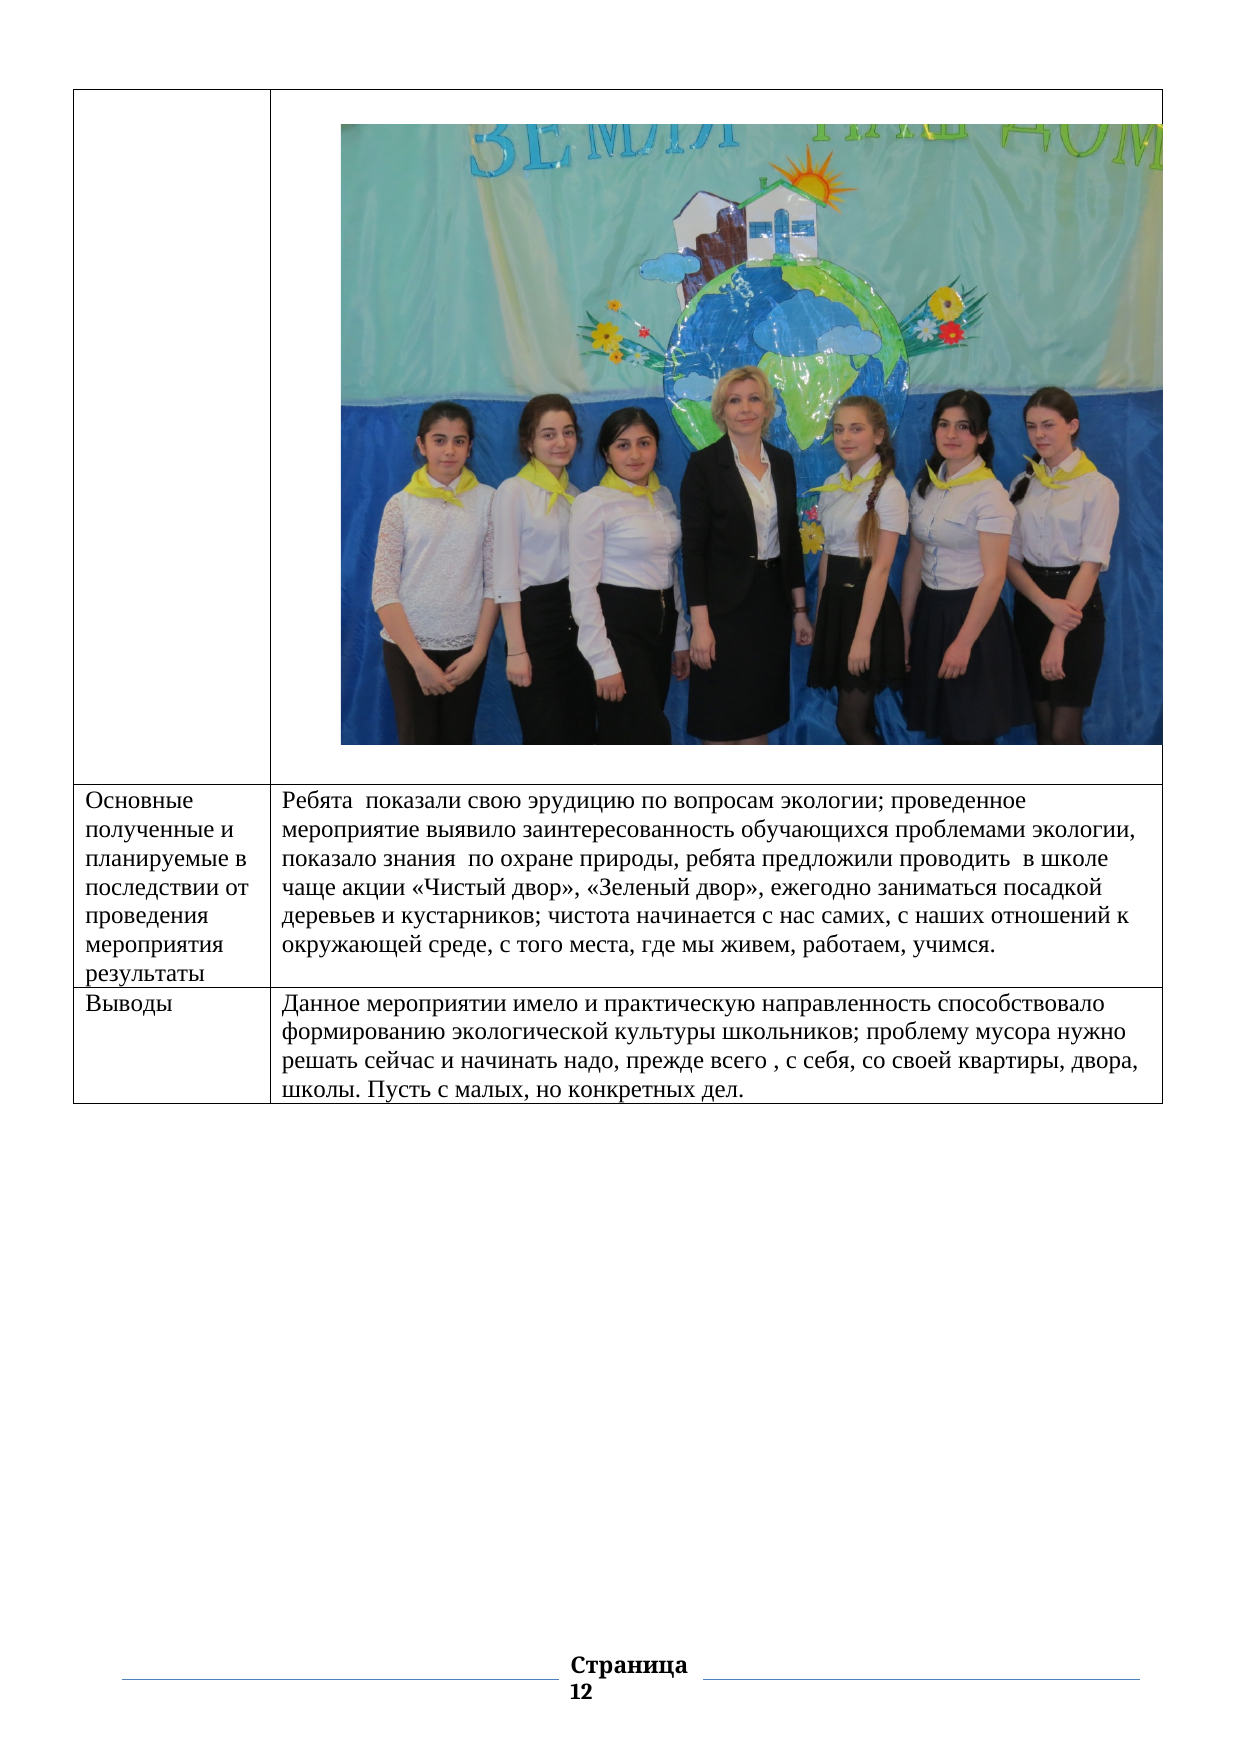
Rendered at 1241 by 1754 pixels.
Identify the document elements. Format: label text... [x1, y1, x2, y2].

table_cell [74, 90, 270, 784]
picture [340, 124, 1163, 745]
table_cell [271, 90, 1162, 784]
table_cell Основные полученные и планируемые в последствии от проведения мероприятия результаты [74, 785, 270, 987]
table_cell Выводы [74, 988, 270, 1103]
table_cell Ребята показали свою эрудицию по вопросам экологии; проведенное мероприятие выявило заинтересованность обучающихся проблемами экологии, показало знания по охране природы, ребята предложили проводить в школе чаще акции «Чистый двор», «Зеленый двор», ежегодно заниматься посадкой деревьев и кустарников; чистота начинается с нас самих, с наших отношений к окружающей среде, с того места, где мы живем, работаем, учимся. [271, 785, 1162, 987]
table_cell Данное мероприятии имело и практическую направленность способствовало формированию экологической культуры школьников; проблему мусора нужно решать сейчас и начинать надо, прежде всего , с себя, со своей квартиры, двора, школы. Пусть с малых, но конкретных дел. [271, 988, 1162, 1103]
